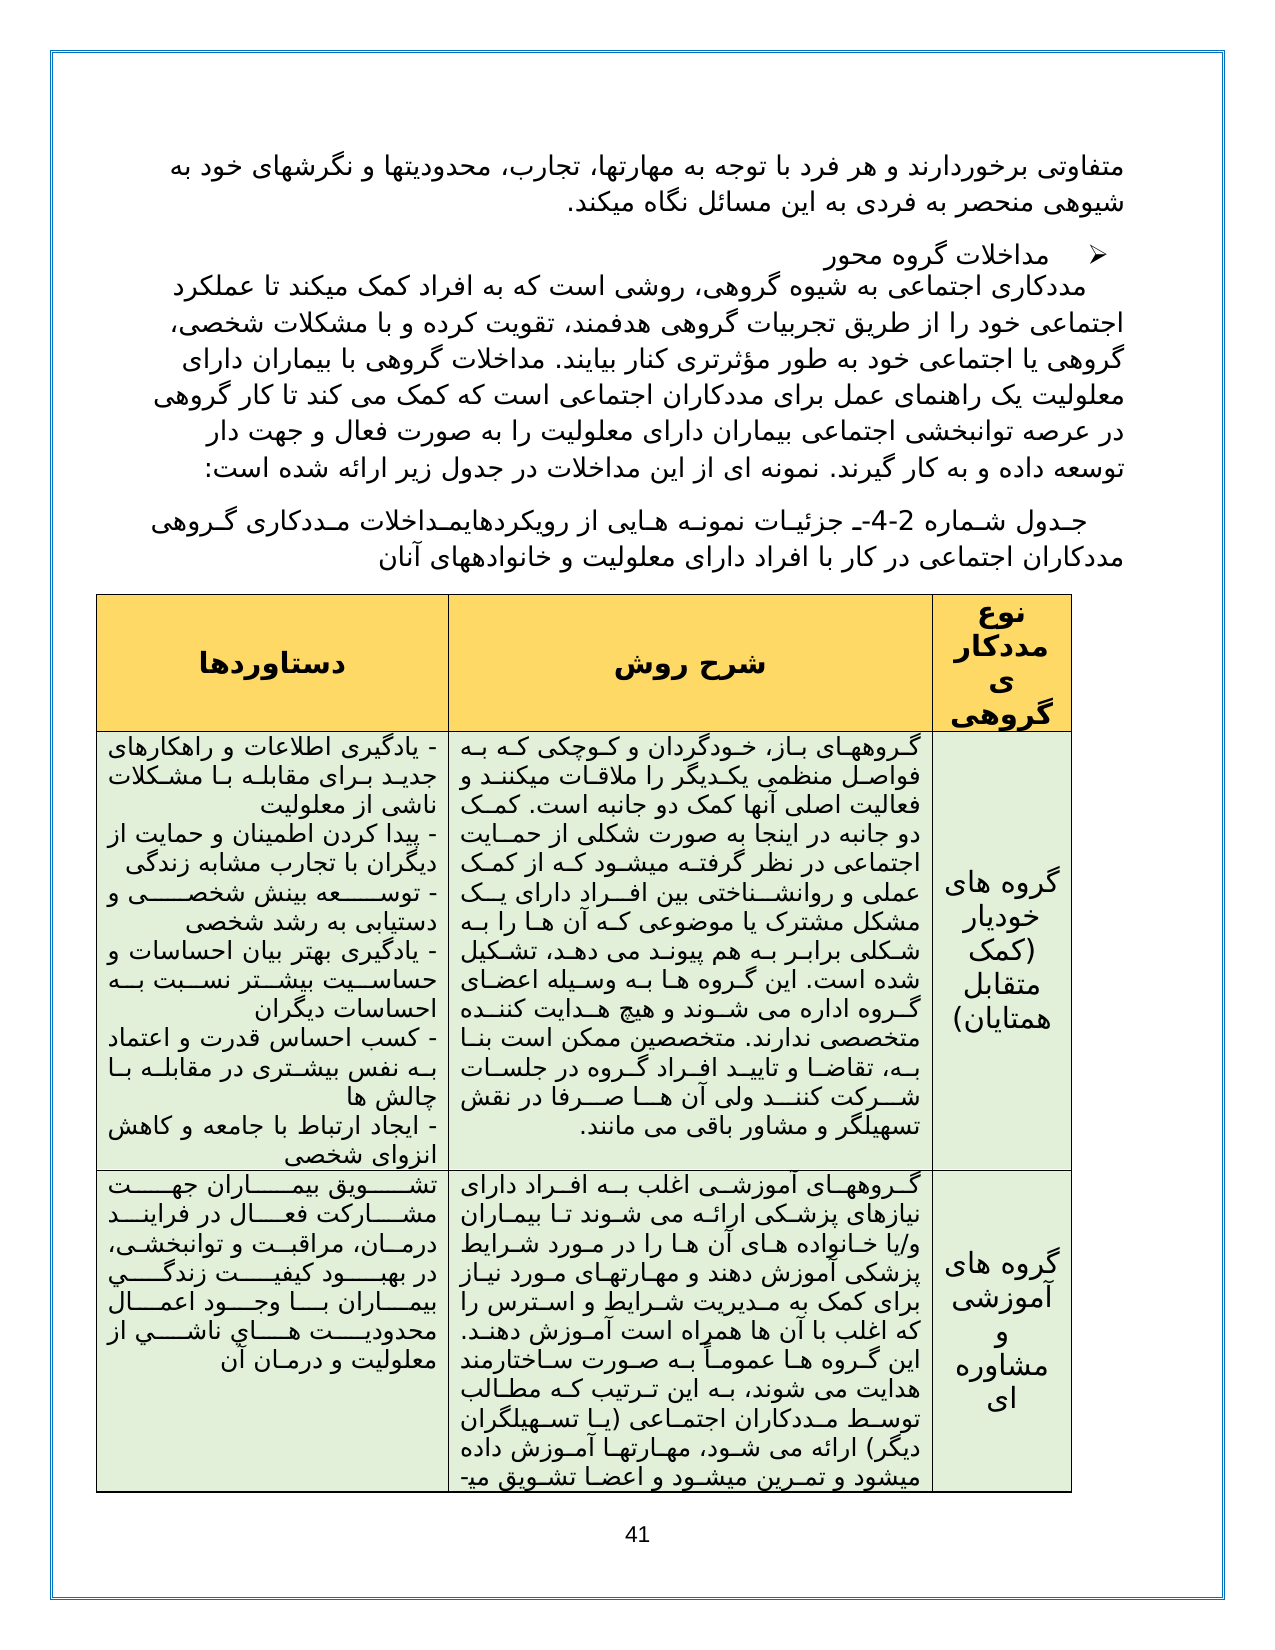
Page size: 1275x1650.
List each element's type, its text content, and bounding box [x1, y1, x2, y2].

list مداخلات گروه محور [150, 239, 1087, 271]
text مددکاری اجتماعی به شیوه گروهی، روشی است که به افراد کمک میکند تا عملکرد اجتماعی خود را از طریق تجربیات گروهی هدفمند، تقویت کرده و با مشکلات شخصی، گروهی یا اجتماعی خود به طور مؤثرتری کنار بیایند. مداخلات گروهی با بیماران دارای معلولیت یک راهنمای عمل برای مددکاران اجتماعی است که کمک می کند تا کار گروهی در عرصه توانبخشی اجتماعی بیماران دارای معلولیت را به صورت فعال و جهت دار توسعه داده و به کار گیرند. نمونه ای از این مداخلات در جدول زیر ارائه شده است: [150, 271, 1125, 483]
table_cell - یادگیری اطلاعات و راهکارهای جدید برای مقابله با مشکلات ناشی از معلولیت - پیدا کردن اطمینان و حمایت از دیگران با تجارب مشابه زندگی - توسعه بینش شخصی و دستیابی به رشد شخصی - یادگیری بهتر بیان احساسات و حساسیت بیشتر نسبت به احساسات دیگران - کسب احساس قدرت و اعتماد به نفس بیشتری در مقابله با چالش ها - ایجاد ارتباط با جامعه و کاهش انزوای شخصی [97, 732, 448, 1169]
table_cell گروه های خودیار (کمک متقابل همتایان) [933, 732, 1071, 1169]
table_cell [933, 1171, 1071, 1491]
table_header شرح روش [449, 595, 932, 731]
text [150, 150, 1125, 218]
table_cell گروههای باز، خودگردان و کوچکی که به فواصل منظمی یکدیگر را ملاقات میکنند و فعالیت اصلی آنها کمک دو جانبه است. کمک دو جانبه در اینجا به صورت شکلی از حمایت اجتماعی در نظر گرفته میشود که از کمک عملی و روانشناختی بین افراد دارای یک مشکل مشترک یا موضوعی که آن ها را به شکلی برابر به هم پیوند می دهد، تشکیل شده است. این گروه ها به وسیله اعضای گروه اداره می شوند و هیچ هدایت کننده متخصصی ندارند. متخصصین ممکن است بنا به، تقاضا و تایید افراد گروه در جلسات شرکت کنند ولی آن ها صرفا در نقش تسهیلگر و مشاور باقی می مانند. [449, 732, 932, 1169]
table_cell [449, 1171, 932, 1491]
table_header نوع مددکاری گروهی [933, 595, 1071, 731]
table_header دستاوردها [97, 595, 448, 731]
text جدول شماره 2-4- جزئیات نمونه هایی از رویکردهایمداخلات مددکاری گروهی مددکاران اجتماعی در کار با افراد دارای معلولیت و خانوادههای آنان [150, 505, 1125, 573]
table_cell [97, 1171, 448, 1491]
